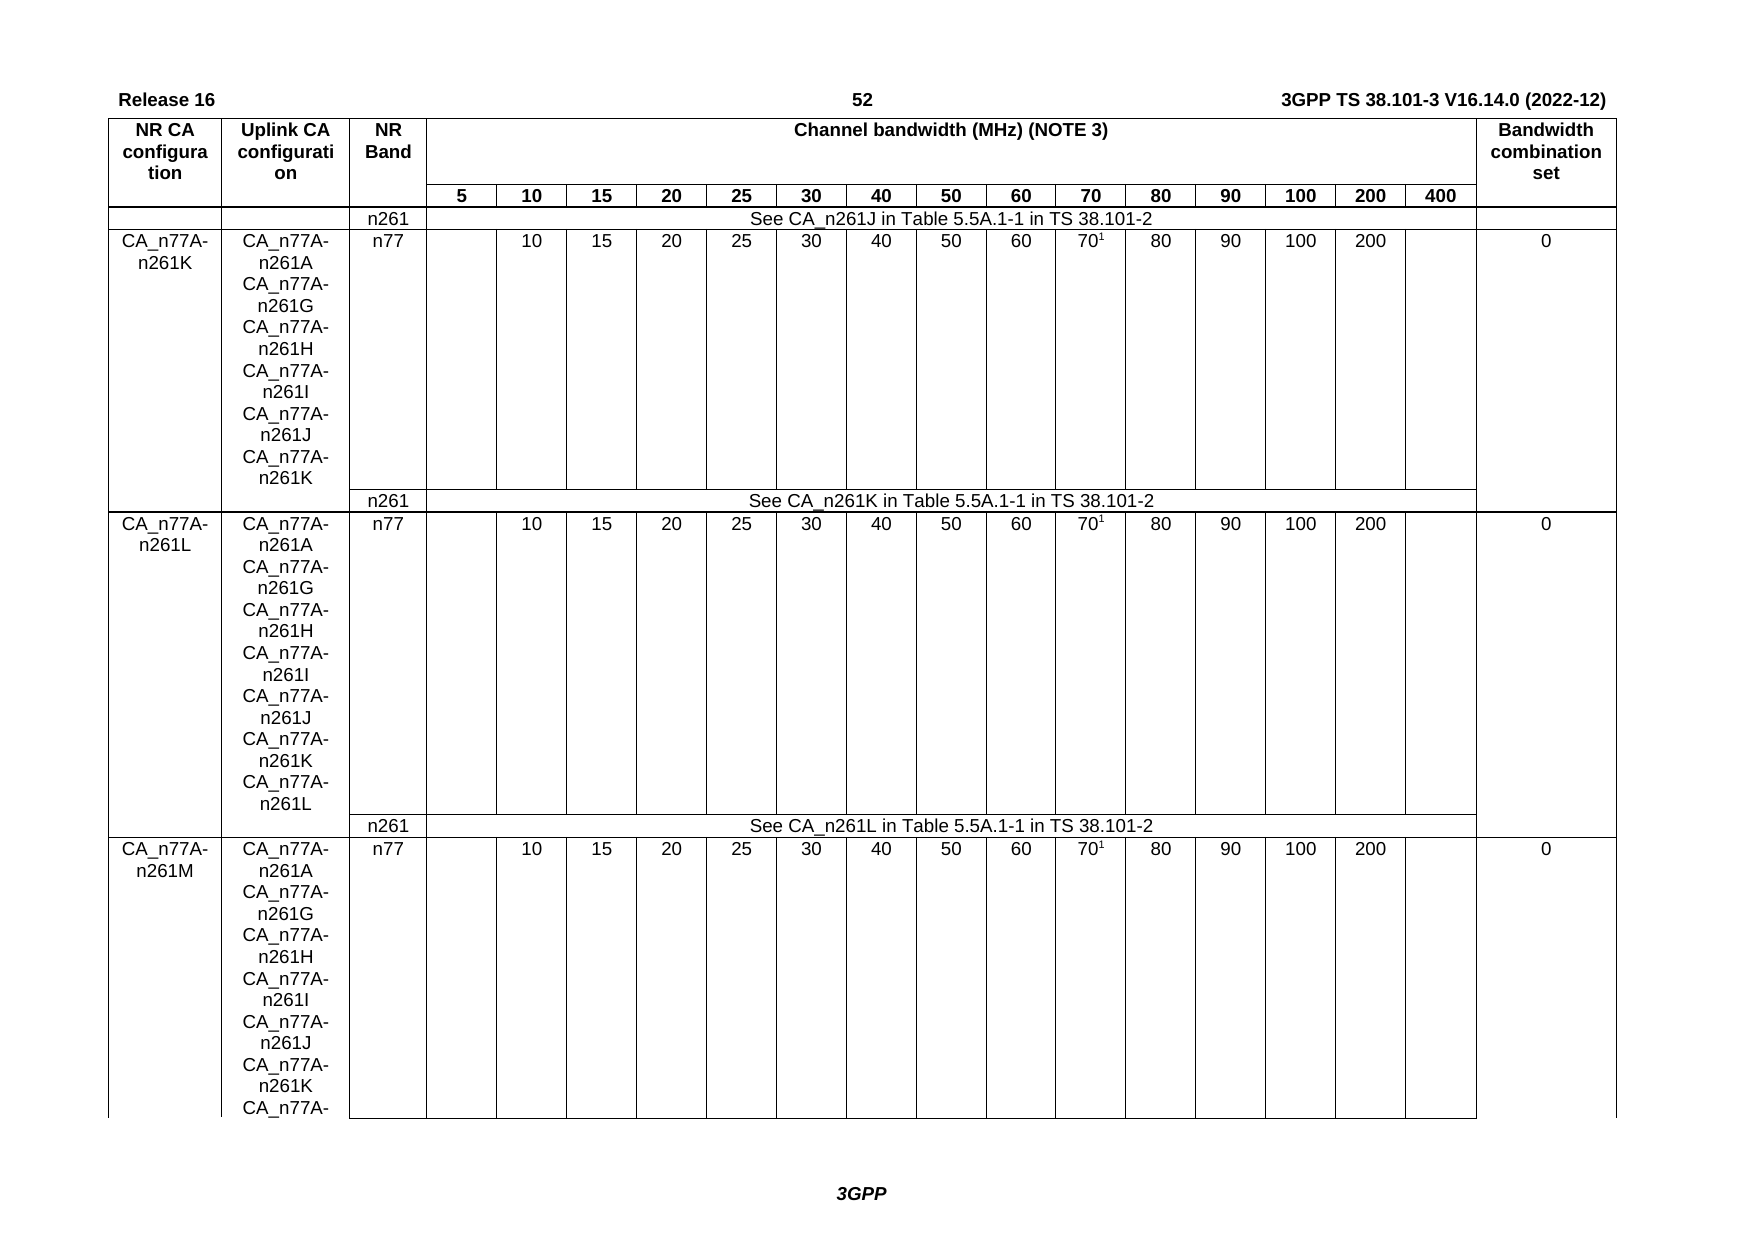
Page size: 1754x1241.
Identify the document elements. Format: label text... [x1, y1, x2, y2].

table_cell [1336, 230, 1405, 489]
table_header NR Band [350, 119, 426, 184]
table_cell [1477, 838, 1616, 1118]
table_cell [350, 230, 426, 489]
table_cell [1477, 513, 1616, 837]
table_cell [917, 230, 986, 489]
table_cell [1477, 184, 1616, 206]
table_header Bandwidth combination set [1477, 119, 1616, 184]
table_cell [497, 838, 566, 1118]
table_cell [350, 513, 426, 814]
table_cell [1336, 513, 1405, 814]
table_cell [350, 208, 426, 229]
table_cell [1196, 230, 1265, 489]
table_cell [109, 184, 221, 206]
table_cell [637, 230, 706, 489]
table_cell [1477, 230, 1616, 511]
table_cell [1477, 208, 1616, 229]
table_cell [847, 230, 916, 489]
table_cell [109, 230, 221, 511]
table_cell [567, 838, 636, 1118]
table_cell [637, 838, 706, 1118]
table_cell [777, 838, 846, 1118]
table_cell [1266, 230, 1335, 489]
table_cell 100 [1266, 185, 1335, 206]
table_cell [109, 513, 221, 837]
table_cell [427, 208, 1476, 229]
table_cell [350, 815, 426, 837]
table_cell 15 [567, 185, 636, 206]
table_cell 40 [847, 185, 916, 206]
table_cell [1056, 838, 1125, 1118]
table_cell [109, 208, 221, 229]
table_cell 30 [777, 185, 846, 206]
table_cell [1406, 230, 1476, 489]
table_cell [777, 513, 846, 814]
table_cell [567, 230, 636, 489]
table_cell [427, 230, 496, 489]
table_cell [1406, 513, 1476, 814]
table_header Channel bandwidth (MHz) (NOTE 3) [427, 119, 1476, 184]
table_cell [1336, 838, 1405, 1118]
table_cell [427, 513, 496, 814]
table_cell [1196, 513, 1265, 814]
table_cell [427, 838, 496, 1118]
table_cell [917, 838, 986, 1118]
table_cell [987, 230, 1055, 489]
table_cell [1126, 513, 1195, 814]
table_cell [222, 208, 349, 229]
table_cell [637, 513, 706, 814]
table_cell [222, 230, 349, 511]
table_cell 400 [1406, 185, 1476, 206]
table_cell 200 [1336, 185, 1405, 206]
table_cell 60 [987, 185, 1055, 206]
table_cell 50 [917, 185, 986, 206]
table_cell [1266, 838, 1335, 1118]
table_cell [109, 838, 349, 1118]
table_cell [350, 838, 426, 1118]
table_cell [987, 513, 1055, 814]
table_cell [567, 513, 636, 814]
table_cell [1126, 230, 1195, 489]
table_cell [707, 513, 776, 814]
table_cell 90 [1196, 185, 1265, 206]
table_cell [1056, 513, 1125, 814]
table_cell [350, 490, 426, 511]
table_header NR CA configuration [109, 119, 221, 184]
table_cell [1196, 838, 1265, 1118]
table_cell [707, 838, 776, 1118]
table_header Uplink CA configuration [222, 119, 349, 184]
table_cell 80 [1126, 185, 1195, 206]
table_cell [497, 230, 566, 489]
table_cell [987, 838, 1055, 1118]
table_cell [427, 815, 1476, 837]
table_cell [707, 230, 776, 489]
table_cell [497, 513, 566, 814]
table_cell 25 [707, 185, 776, 206]
table_cell 10 [497, 185, 566, 206]
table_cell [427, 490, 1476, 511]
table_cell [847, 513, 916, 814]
table_cell 5 [427, 185, 496, 206]
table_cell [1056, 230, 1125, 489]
table_cell 20 [637, 185, 706, 206]
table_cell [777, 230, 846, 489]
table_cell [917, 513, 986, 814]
table_cell 70 [1056, 185, 1125, 206]
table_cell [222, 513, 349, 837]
table_cell [222, 184, 349, 206]
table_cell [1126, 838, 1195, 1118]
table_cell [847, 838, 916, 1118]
table_cell [350, 184, 426, 206]
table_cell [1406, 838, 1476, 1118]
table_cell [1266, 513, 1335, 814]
